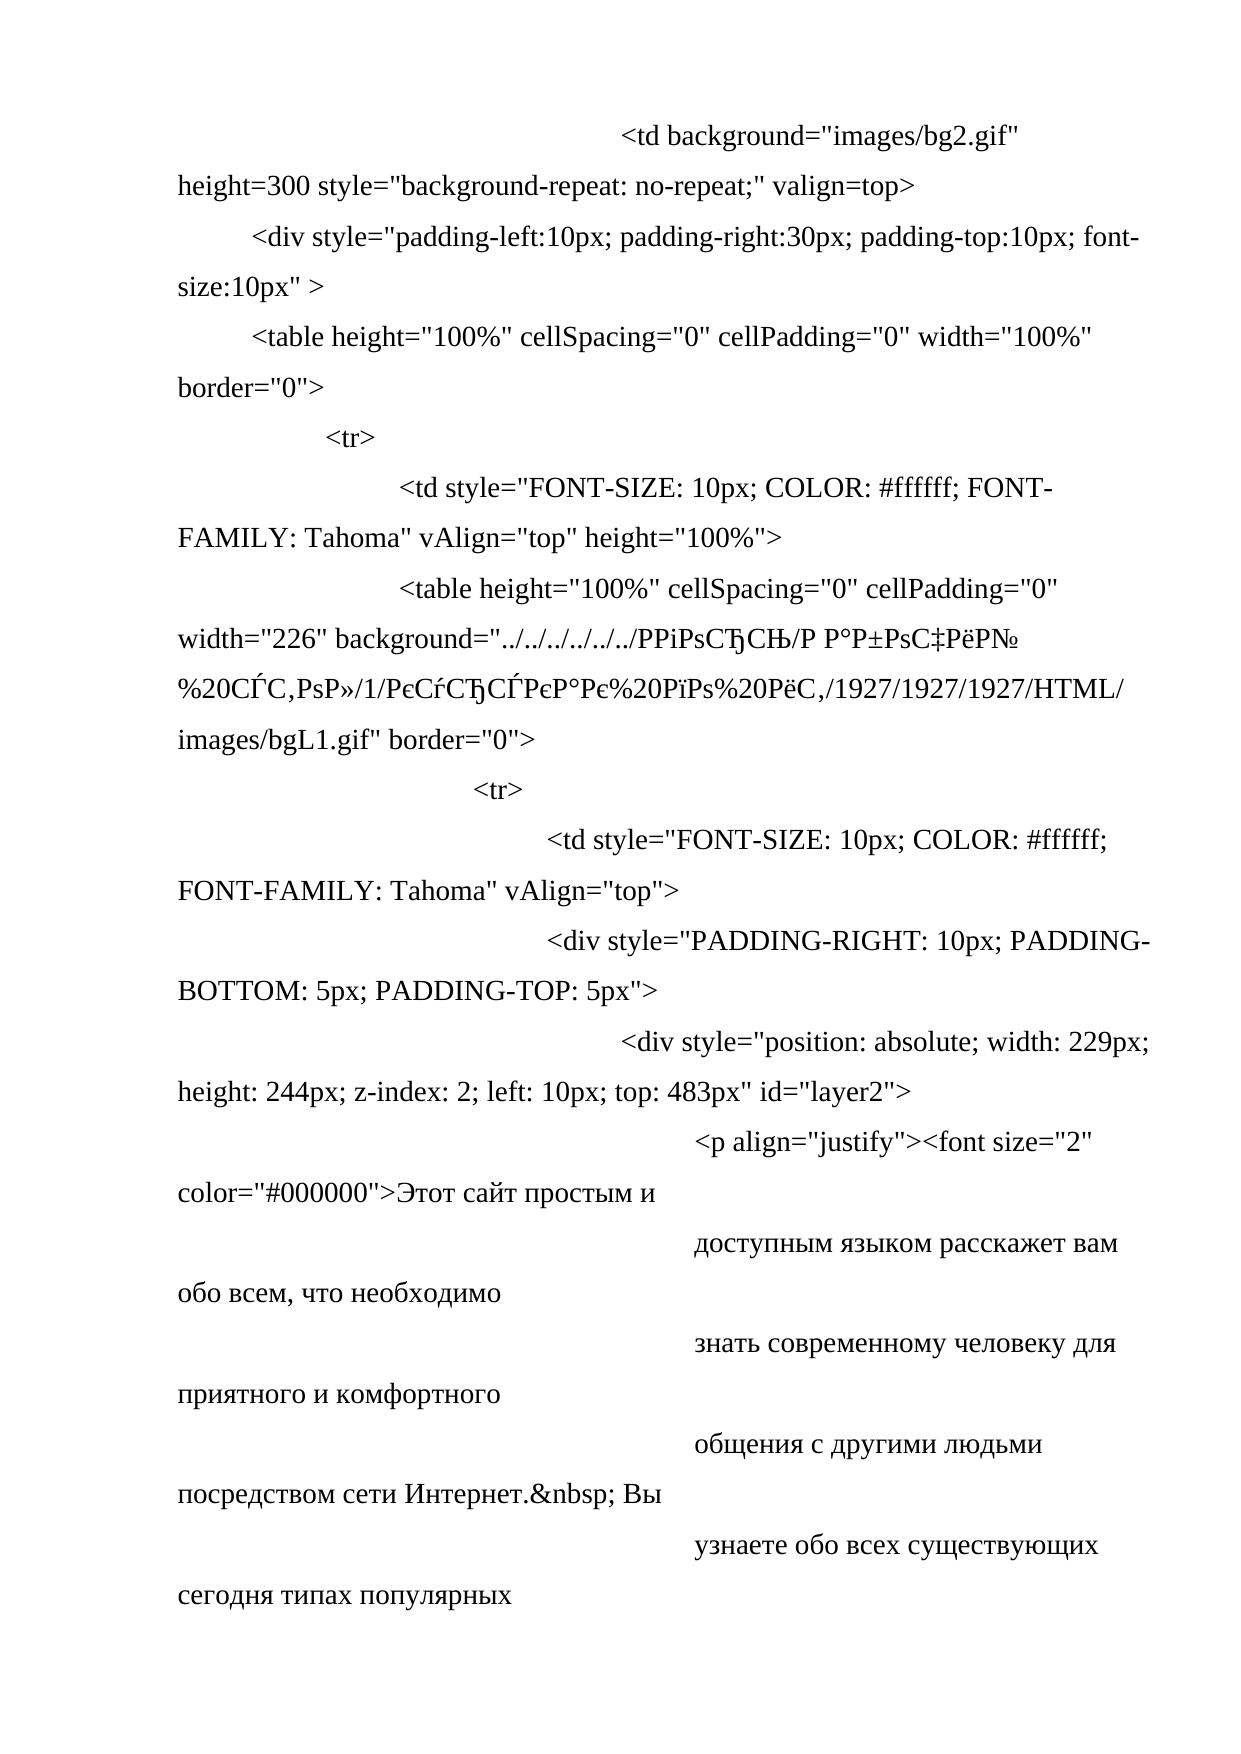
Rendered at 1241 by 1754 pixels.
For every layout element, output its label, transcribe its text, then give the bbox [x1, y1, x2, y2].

text <div style="PADDING-RIGHT: 10px; PADDING-BOTTOM: 5px; PADDING-TOP: 5px"> [177, 923, 1152, 1007]
text <div style="padding-left:10px; padding-right:30px; padding-top:10px; font-size:10px" > [177, 219, 1152, 303]
text <td style="FONT-SIZE: 10px; COLOR: #ffffff; FONT-FAMILY: Tahoma" vAlign="top" height="100%"> [177, 470, 1152, 554]
text общения с другими людьми посредством сети Интернет.&nbsp; Вы [177, 1426, 1152, 1510]
text <table height="100%" cellSpacing="0" cellPadding="0" width="100%" border="0"> [177, 319, 1152, 403]
text <td style="FONT-SIZE: 10px; COLOR: #ffffff; FONT-FAMILY: Tahoma" vAlign="top"> [177, 822, 1152, 906]
text <tr> [177, 772, 1152, 806]
text <tr> [177, 420, 1152, 453]
text <div style="position: absolute; width: 229px; height: 244px; z-index: 2; left: 10px; top: 483px" id="layer2"> [177, 1024, 1152, 1108]
text <table height="100%" cellSpacing="0" cellPadding="0" width="226" background="../../../../../../РРіРѕСЂСЊ/Р Р°Р±РѕС‡РёР№%20СЃС‚РѕР»/1/РєСѓСЂСЃРєР°Рє%20РїРѕ%20РёС‚/1927/1927/1927/HTML/images/bgL1.gif" border="0"> [177, 571, 1152, 755]
text <td background="images/bg2.gif" height=300 style="background-repeat: no-repeat;" valign=top> [177, 118, 1152, 202]
text <p align="justify"><font size="2" color="#000000">Этот сайт простым и [177, 1124, 1152, 1208]
text знать современному человеку для приятного и комфортного [177, 1326, 1152, 1409]
text доступным языком расскажет вам обо всем, что необходимо [177, 1225, 1152, 1309]
text узнаете обо всех существующих сегодня типах популярных [177, 1527, 1152, 1611]
